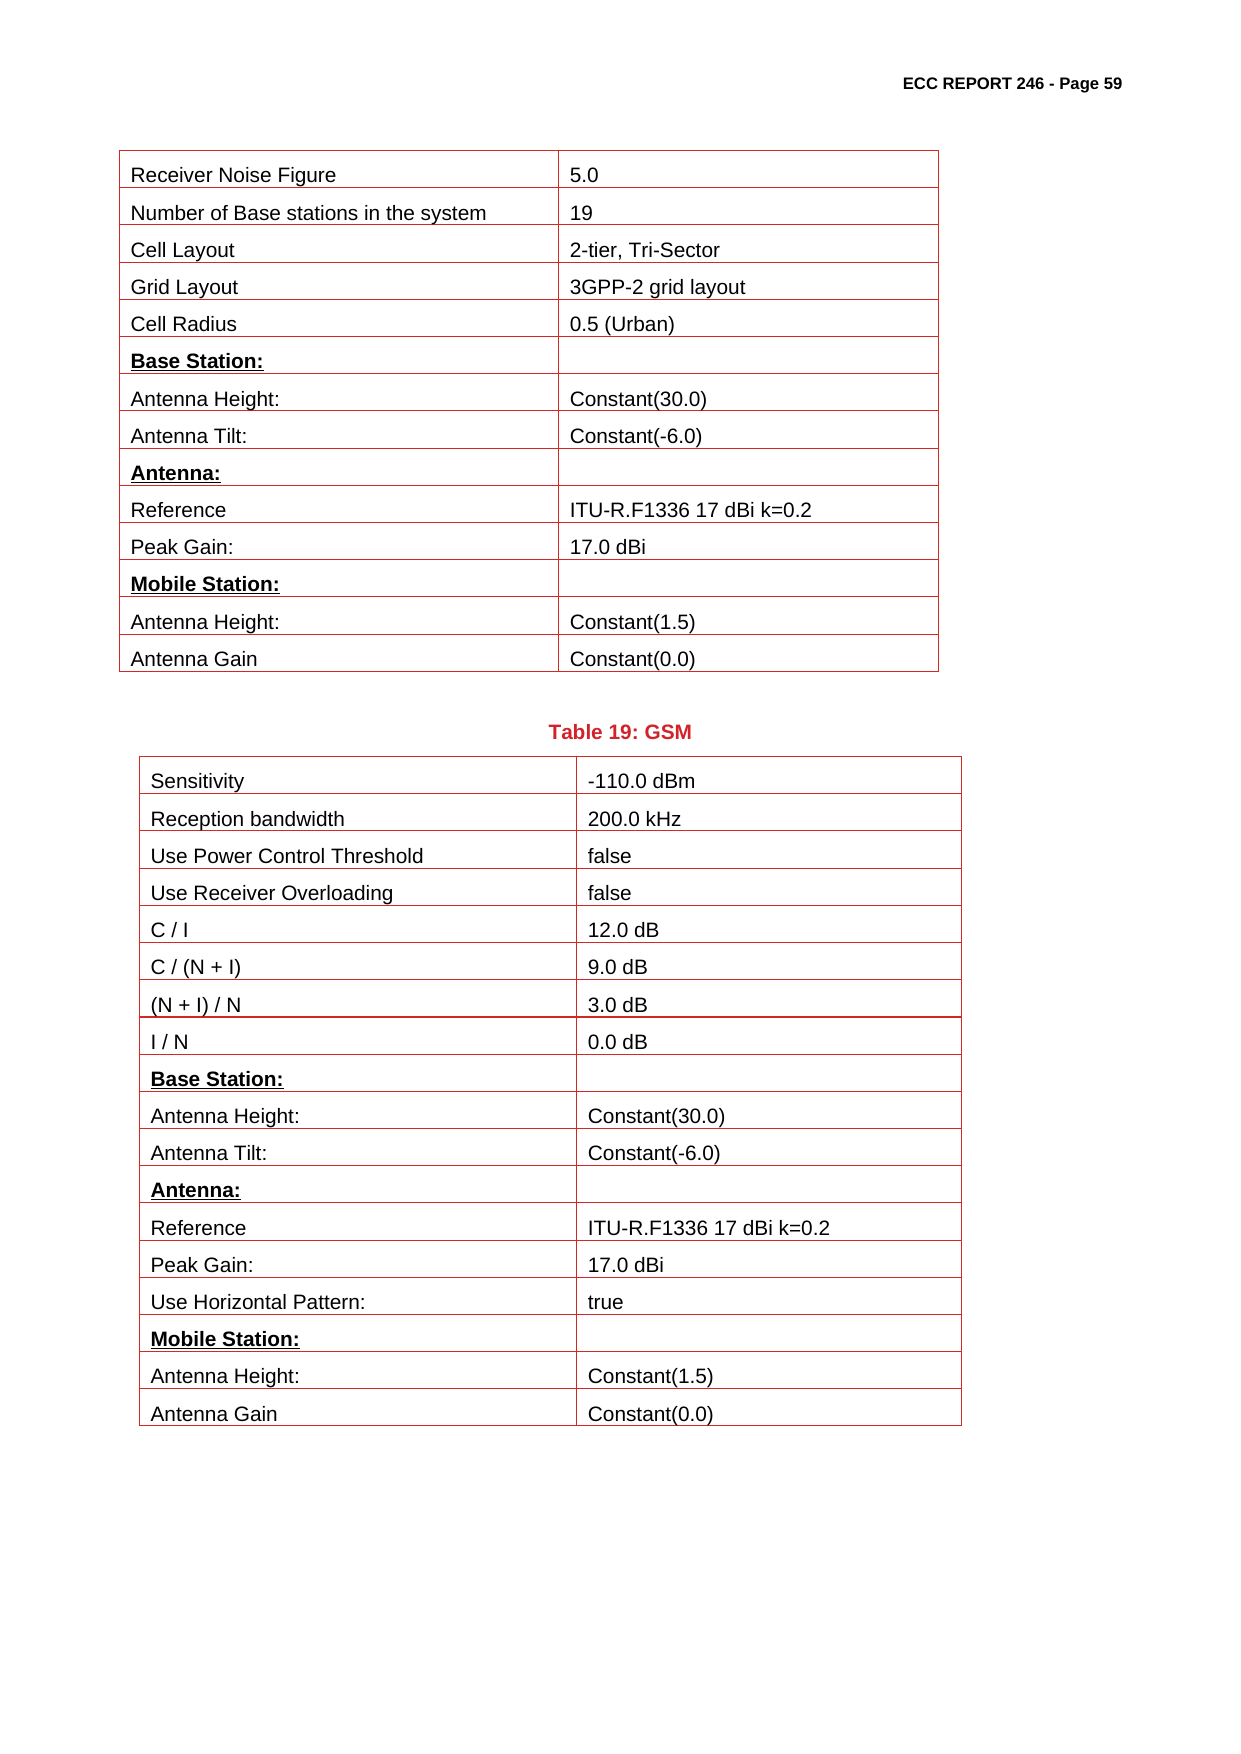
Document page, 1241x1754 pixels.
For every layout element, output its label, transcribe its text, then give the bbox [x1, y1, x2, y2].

table_cell Antenna Height: [120, 374, 558, 410]
table_cell ITU-R.F1336 17 dBi k=0.2 [577, 1203, 961, 1239]
table_cell Peak Gain: [120, 523, 558, 559]
table_cell Antenna Height: [140, 1092, 576, 1128]
table_cell true [577, 1278, 961, 1314]
table_cell Use Receiver Overloading [140, 869, 576, 905]
table_cell 19 [559, 188, 938, 224]
table_cell Constant(30.0) [559, 374, 938, 410]
table_cell false [577, 869, 961, 905]
table_cell [559, 560, 938, 596]
table_cell 2-tier, Tri-Sector [559, 225, 938, 262]
table_cell false [577, 831, 961, 868]
table_cell I / N [140, 1018, 576, 1053]
table_cell Cell Layout [120, 225, 558, 262]
title GSM [118, 719, 1122, 743]
table_cell 0.5 (Urban) [559, 300, 938, 336]
table_cell [577, 1315, 961, 1351]
table_cell Grid Layout [120, 263, 558, 299]
table_cell Constant(1.5) [577, 1352, 961, 1388]
table_cell Antenna Tilt: [120, 411, 558, 447]
table_cell Constant(0.0) [559, 635, 938, 671]
table_cell Use Horizontal Pattern: [140, 1278, 576, 1314]
table_cell Constant(-6.0) [577, 1129, 961, 1165]
table_cell Mobile Station: [120, 560, 558, 596]
table_cell 9.0 dB [577, 943, 961, 979]
table_cell C / I [140, 906, 576, 942]
table_cell 17.0 dBi [577, 1241, 961, 1277]
table_cell Antenna Tilt: [140, 1129, 576, 1165]
table_cell Constant(-6.0) [559, 411, 938, 447]
table_cell 12.0 dB [577, 906, 961, 942]
table_cell (N + I) / N [140, 980, 576, 1016]
table_cell Antenna: [120, 449, 558, 485]
table_cell [577, 1166, 961, 1202]
table_header Receiver Noise Figure [120, 151, 558, 187]
table_cell Base Station: [140, 1055, 576, 1091]
table_cell 3.0 dB [577, 980, 961, 1016]
table_cell Mobile Station: [140, 1315, 576, 1351]
table_header 5.0 [559, 151, 938, 187]
table_cell Constant(0.0) [577, 1389, 961, 1425]
table_cell Number of Base stations in the system [120, 188, 558, 224]
table_header -110.0 dBm [577, 757, 961, 793]
table_cell ITU-R.F1336 17 dBi k=0.2 [559, 486, 938, 522]
table_cell Antenna Gain [140, 1389, 576, 1425]
table_cell 0.0 dB [577, 1018, 961, 1053]
table_cell [577, 1055, 961, 1091]
table_cell Constant(30.0) [577, 1092, 961, 1128]
table_cell Antenna: [140, 1166, 576, 1202]
table_cell Base Station: [120, 337, 558, 373]
table_cell [559, 449, 938, 485]
table_cell 3GPP-2 grid layout [559, 263, 938, 299]
table_cell Reception bandwidth [140, 794, 576, 830]
table_cell Antenna Height: [120, 597, 558, 633]
table_header Sensitivity [140, 757, 576, 793]
table_cell 17.0 dBi [559, 523, 938, 559]
table_cell Peak Gain: [140, 1241, 576, 1277]
table_cell Antenna Gain [120, 635, 558, 671]
table_cell Constant(1.5) [559, 597, 938, 633]
table_cell Reference [120, 486, 558, 522]
table_cell [559, 337, 938, 373]
table_cell Use Power Control Threshold [140, 831, 576, 868]
table_cell 200.0 kHz [577, 794, 961, 830]
table_cell C / (N + I) [140, 943, 576, 979]
table_cell Antenna Height: [140, 1352, 576, 1388]
table_cell Cell Radius [120, 300, 558, 336]
table_cell Reference [140, 1203, 576, 1239]
